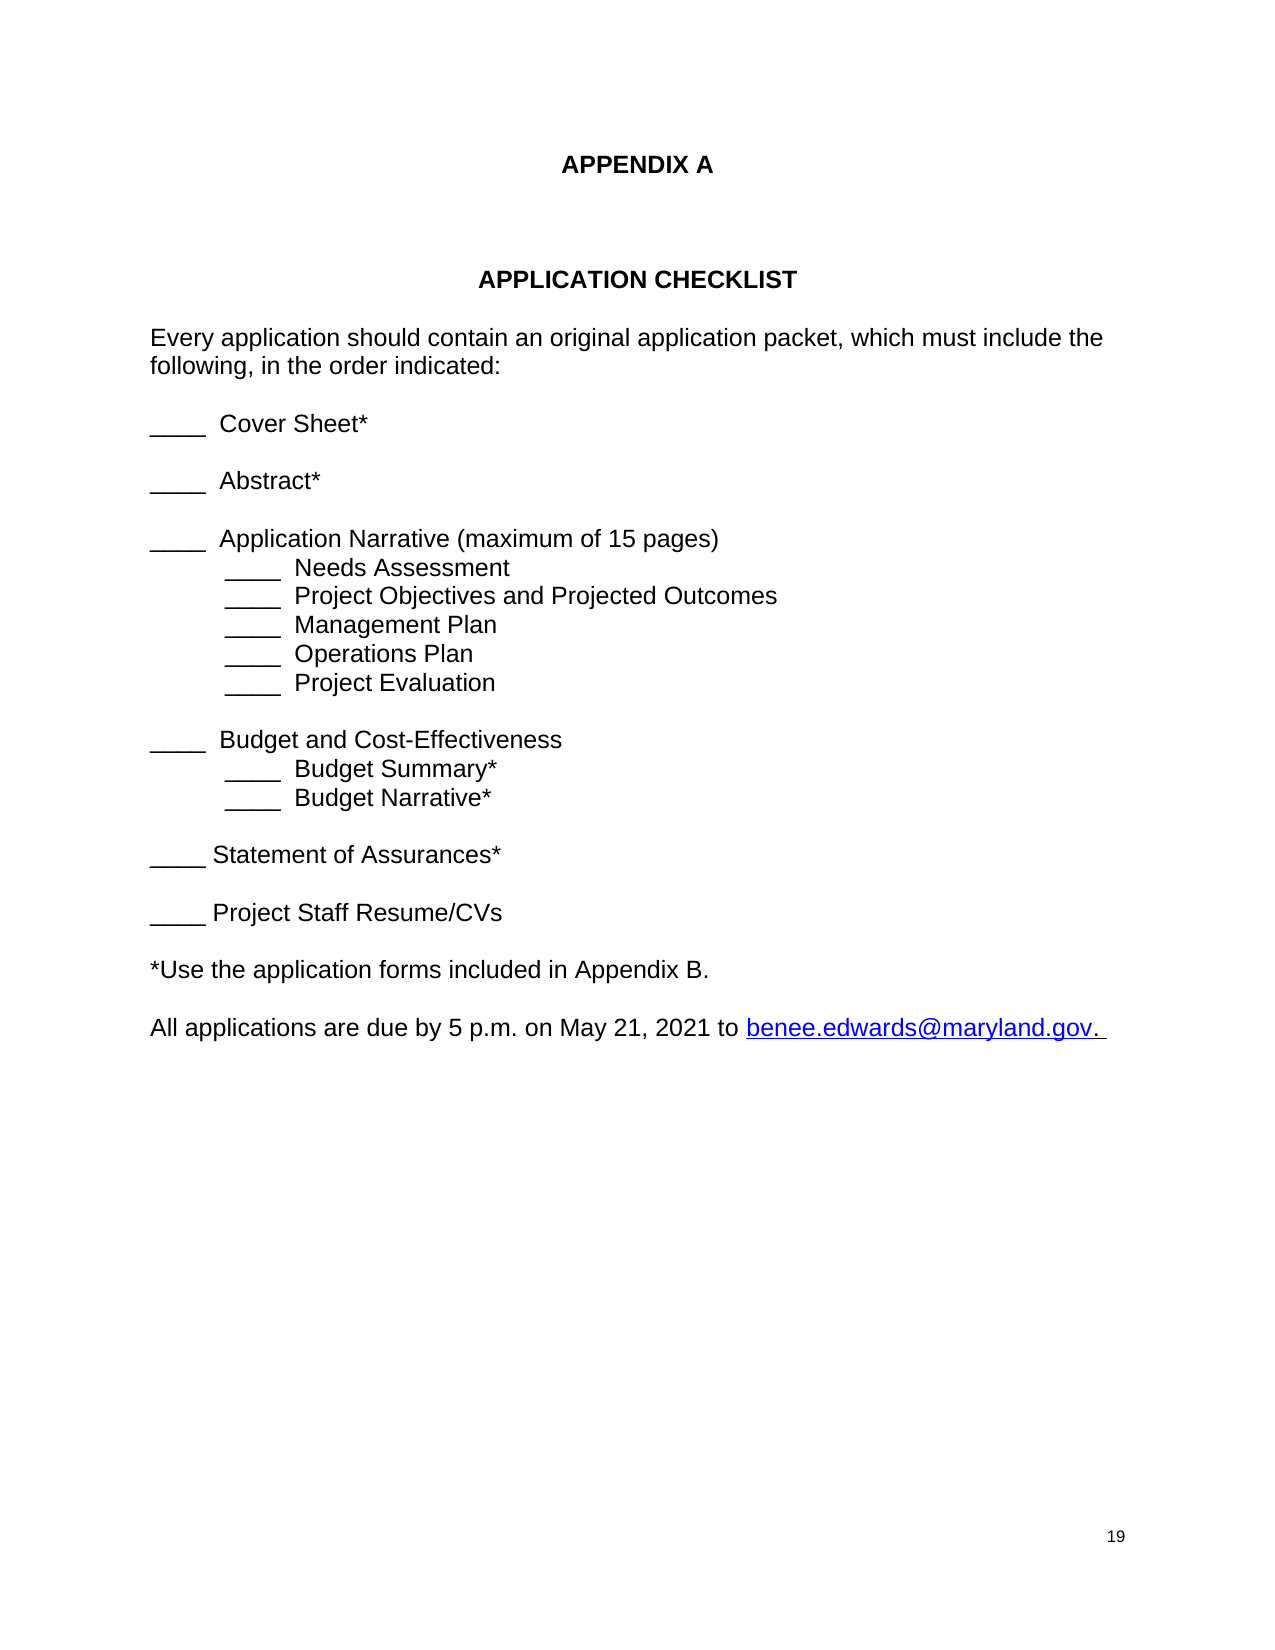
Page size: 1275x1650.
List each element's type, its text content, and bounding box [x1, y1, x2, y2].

text ____ Cover Sheet* [150, 409, 1125, 437]
text ____ Needs Assessment [150, 552, 1125, 581]
text ____ Statement of Assurances* [150, 840, 1125, 869]
text ____ Project Objectives and Projected Outcomes [150, 581, 1125, 610]
text ____ Budget Summary* [150, 754, 1125, 782]
text ____ Application Narrative (maximum of 15 pages) [150, 524, 1125, 552]
text APPENDIX A [150, 150, 1125, 179]
text Every application should contain an original application packet, which must include the following, in the order indicated: [150, 322, 1125, 380]
text APPLICATION CHECKLIST [150, 265, 1125, 294]
text *Use the application forms included in Appendix B. [150, 955, 1125, 984]
text ____ Abstract* [150, 466, 1125, 495]
text ____ Operations Plan [150, 639, 1125, 667]
text ____ Project Evaluation [150, 667, 1125, 696]
text ____ Budget Narrative* [150, 782, 1125, 811]
text ____ Budget and Cost-Effectiveness [150, 725, 1125, 754]
text ____ Project Staff Resume/CVs [150, 897, 1125, 926]
text All applications are due by 5 p.m. on May 21, 2021 to benee.edwards@maryland.gov. [150, 1012, 1125, 1041]
text ____ Management Plan [150, 610, 1125, 639]
